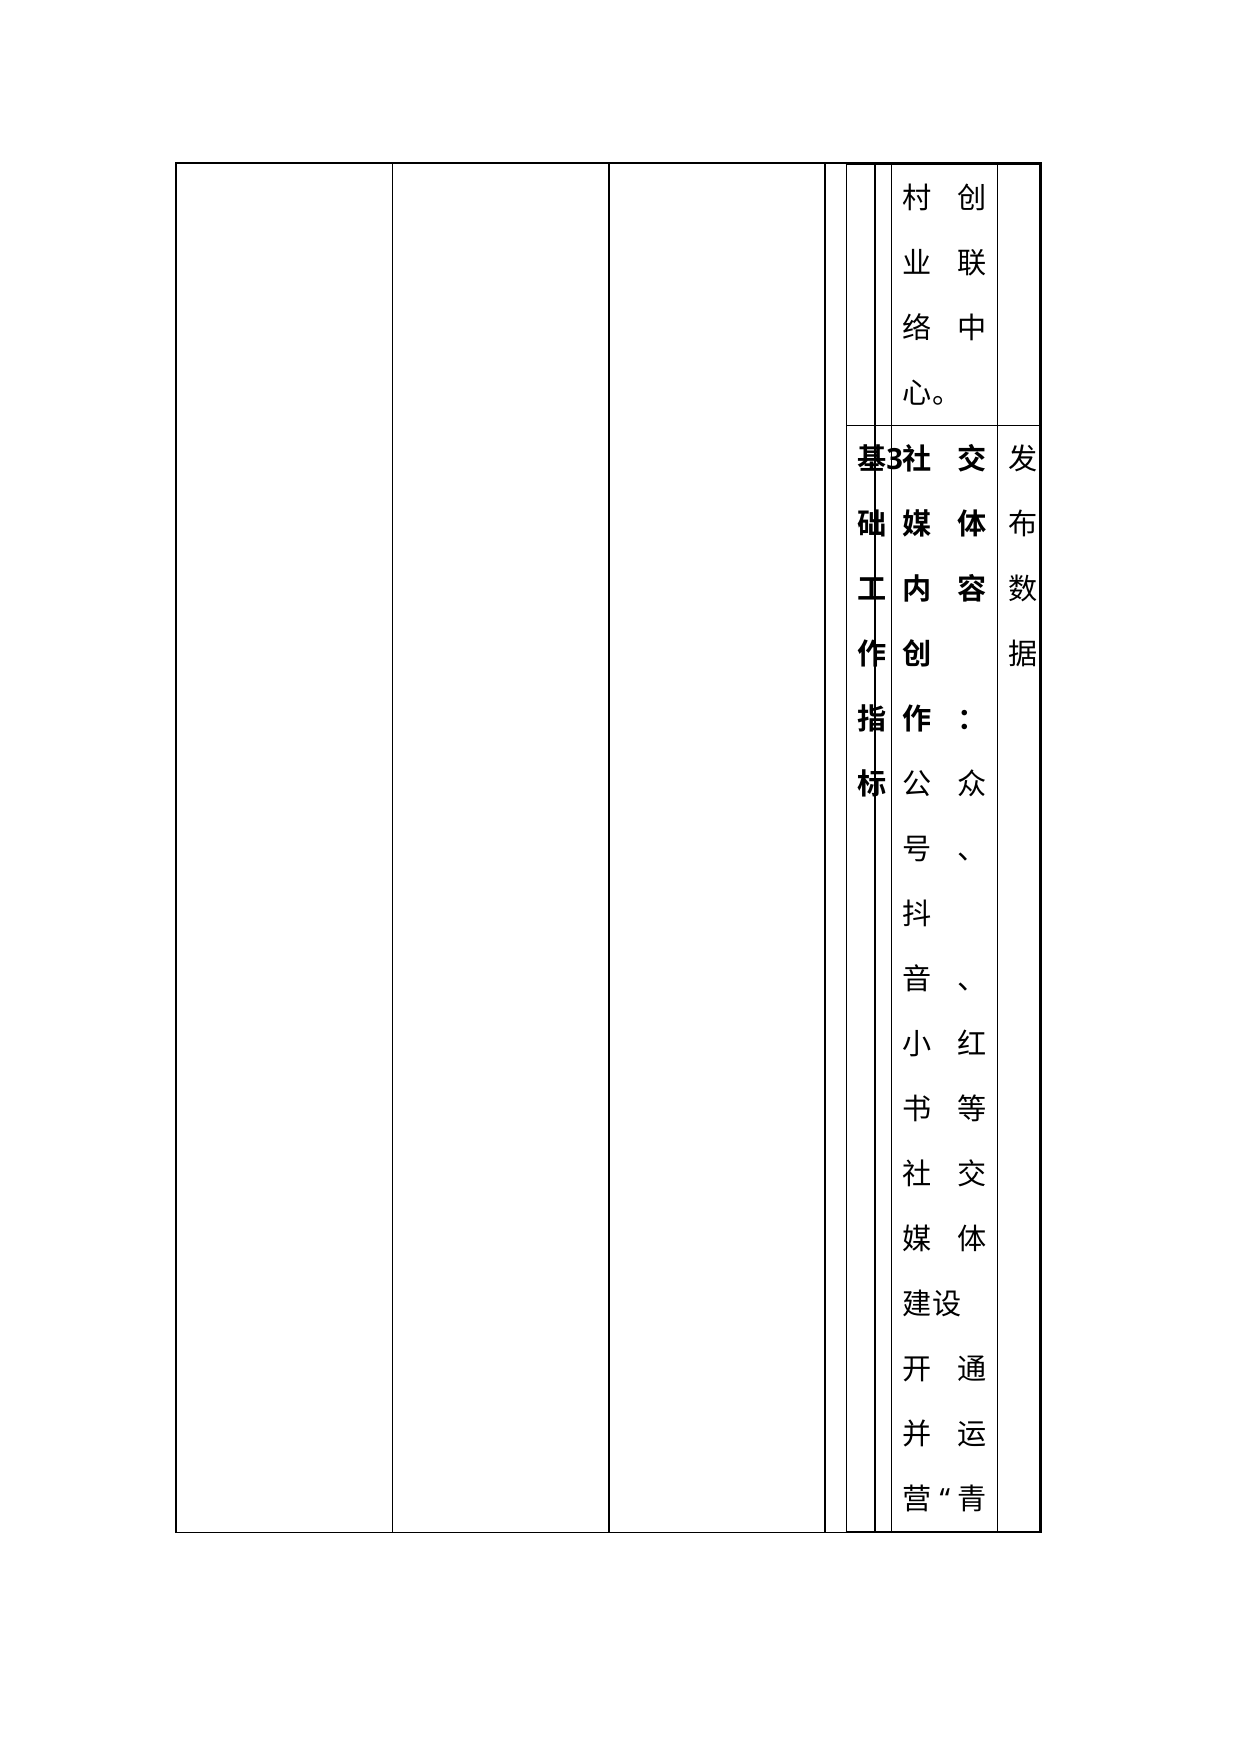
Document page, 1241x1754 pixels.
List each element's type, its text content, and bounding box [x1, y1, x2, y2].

table_cell [610, 164, 824, 1532]
table_cell [847, 165, 874, 425]
table_cell [847, 426, 874, 1531]
table_cell [876, 426, 891, 1531]
table_cell 1 [393, 164, 608, 1532]
table_cell [998, 426, 1039, 1531]
table_cell [998, 165, 1039, 425]
table_cell [892, 165, 997, 425]
table_cell [826, 164, 846, 1532]
table_cell [177, 164, 392, 1532]
table_cell [876, 165, 891, 425]
table_cell [892, 426, 997, 1531]
